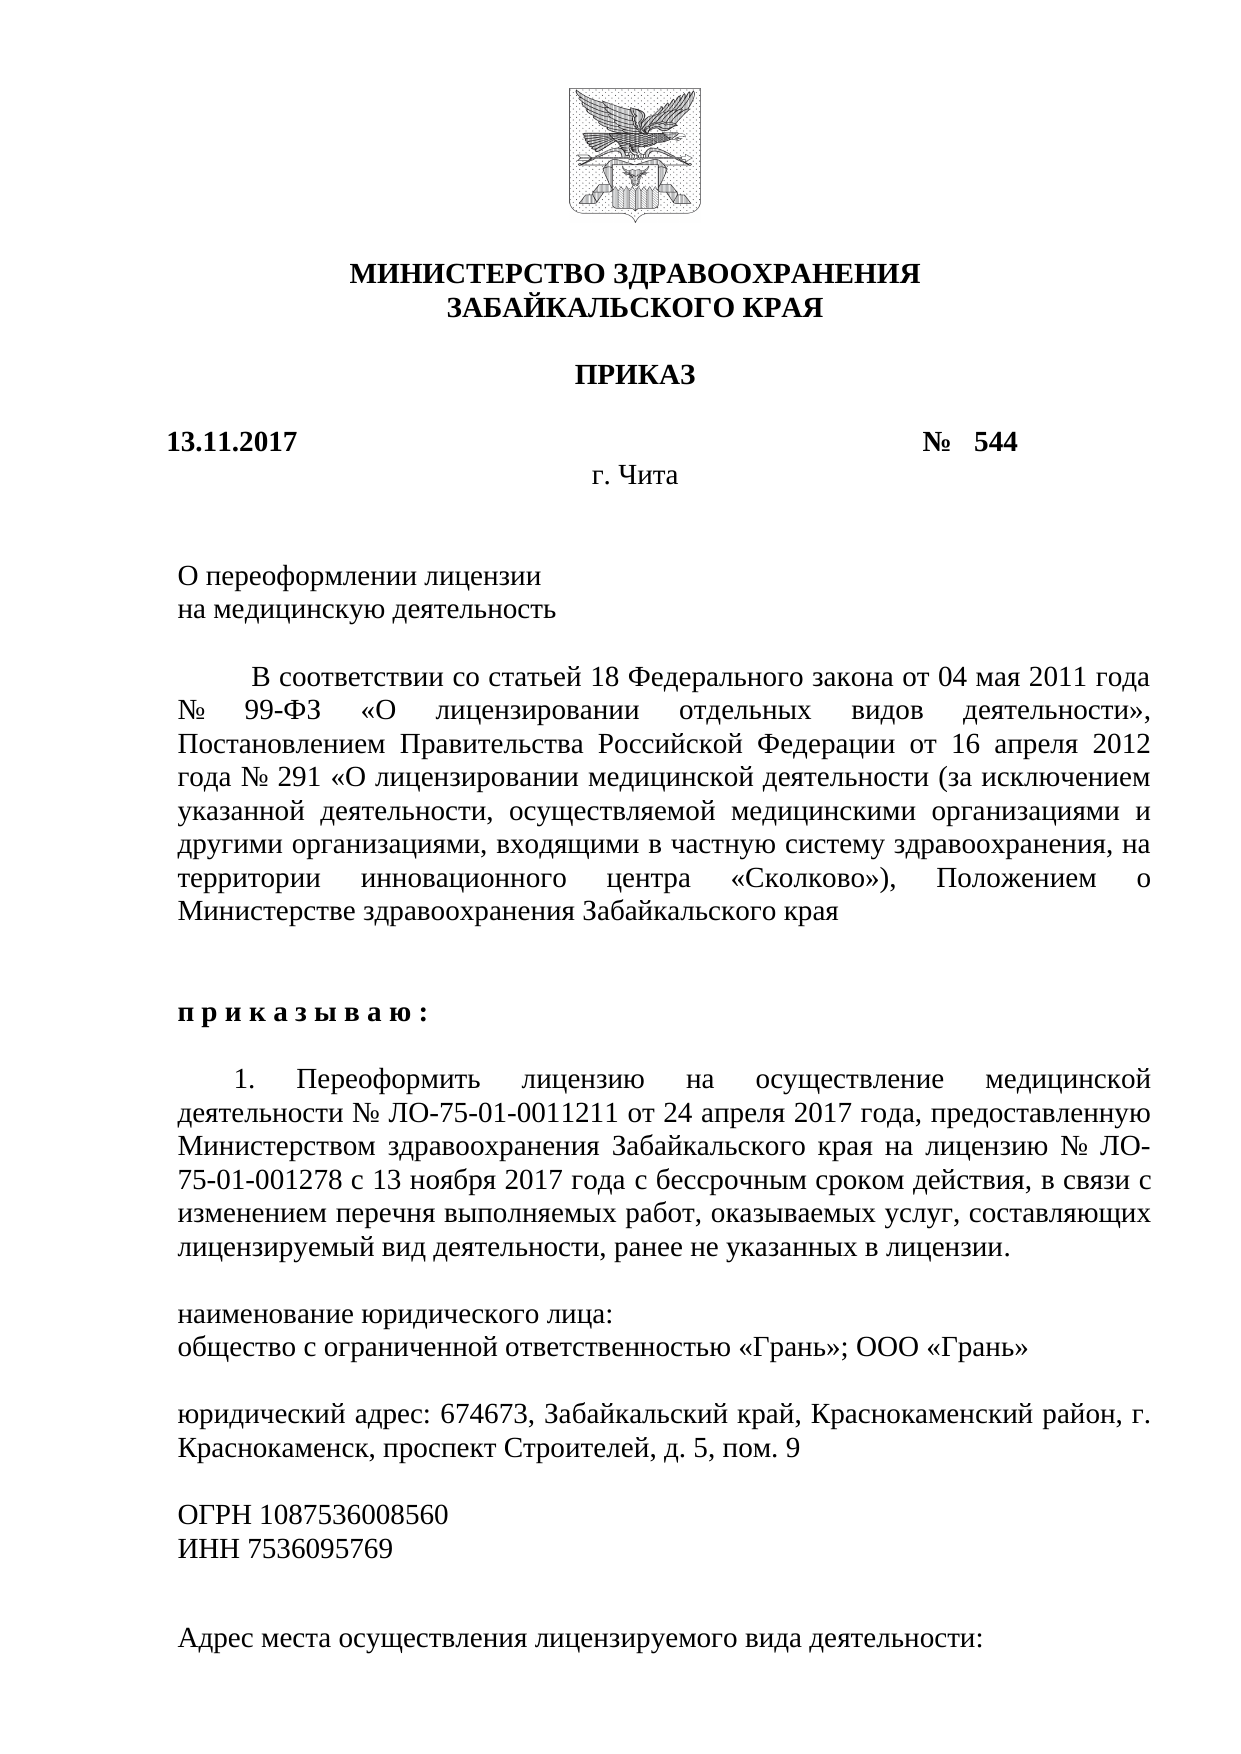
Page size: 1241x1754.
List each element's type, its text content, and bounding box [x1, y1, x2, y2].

text наименование юридического лица: [177, 1296, 1152, 1329]
text Адрес места осуществления лицензируемого вида деятельности: [177, 1620, 1152, 1654]
text ЗАБАЙКАЛЬСКОГО КРАЯ [118, 290, 1152, 323]
table_header № [408, 424, 963, 457]
text ПРИКАЗ [118, 357, 1152, 390]
table_header 544 [963, 424, 1152, 457]
text юридический адрес: 674673, Забайкальский край, Краснокаменский район, г. Краснокаменск, проспект Строителей, д. 5, пом. 9 [177, 1397, 1152, 1464]
text В соответствии со статьей 18 Федерального закона от 04 мая 2011 года № 99-ФЗ «О лицензировании отдельных видов деятельности», Постановлением Правительства Российской Федерации от 16 апреля 2012 года № 291 «О лицензировании медицинской деятельности (за исключением указанной деятельности, осуществляемой медицинскими организациями и другими организациями, входящими в частную систему здравоохранения, на территории инновационного центра «Сколково»), Положением о Министерстве здравоохранения Забайкальского края [177, 659, 1152, 927]
table_header 13.11.2017 [155, 424, 408, 457]
text 1. Переоформить лицензию на осуществление медицинской деятельности № ЛО-75-01-0011211 от 24 апреля 2017 года, предоставленную Министерством здравоохранения Забайкальского края на лицензию № ЛО-75-01-001278 с 13 ноября 2017 года с бессрочным сроком действия, в связи с изменением перечня выполняемых работ, оказываемых услуг, составляющих лицензируемый вид деятельности, ранее не указанных в лицензии. [177, 1061, 1152, 1262]
text г. Чита [118, 457, 1152, 491]
text п р и к а з ы в а ю : [177, 994, 1142, 1028]
text О переоформлении лицензии [177, 558, 1152, 592]
text ОГРН 1087536008560 [177, 1497, 1152, 1531]
text ИНН 7536095769 [177, 1531, 1152, 1564]
text общество с ограниченной ответственностью «Грань»; ООО «Грань» [177, 1329, 1152, 1363]
text на медицинскую деятельность [177, 592, 1152, 625]
text МИНИСТеРство здравоохранения [118, 256, 1152, 290]
